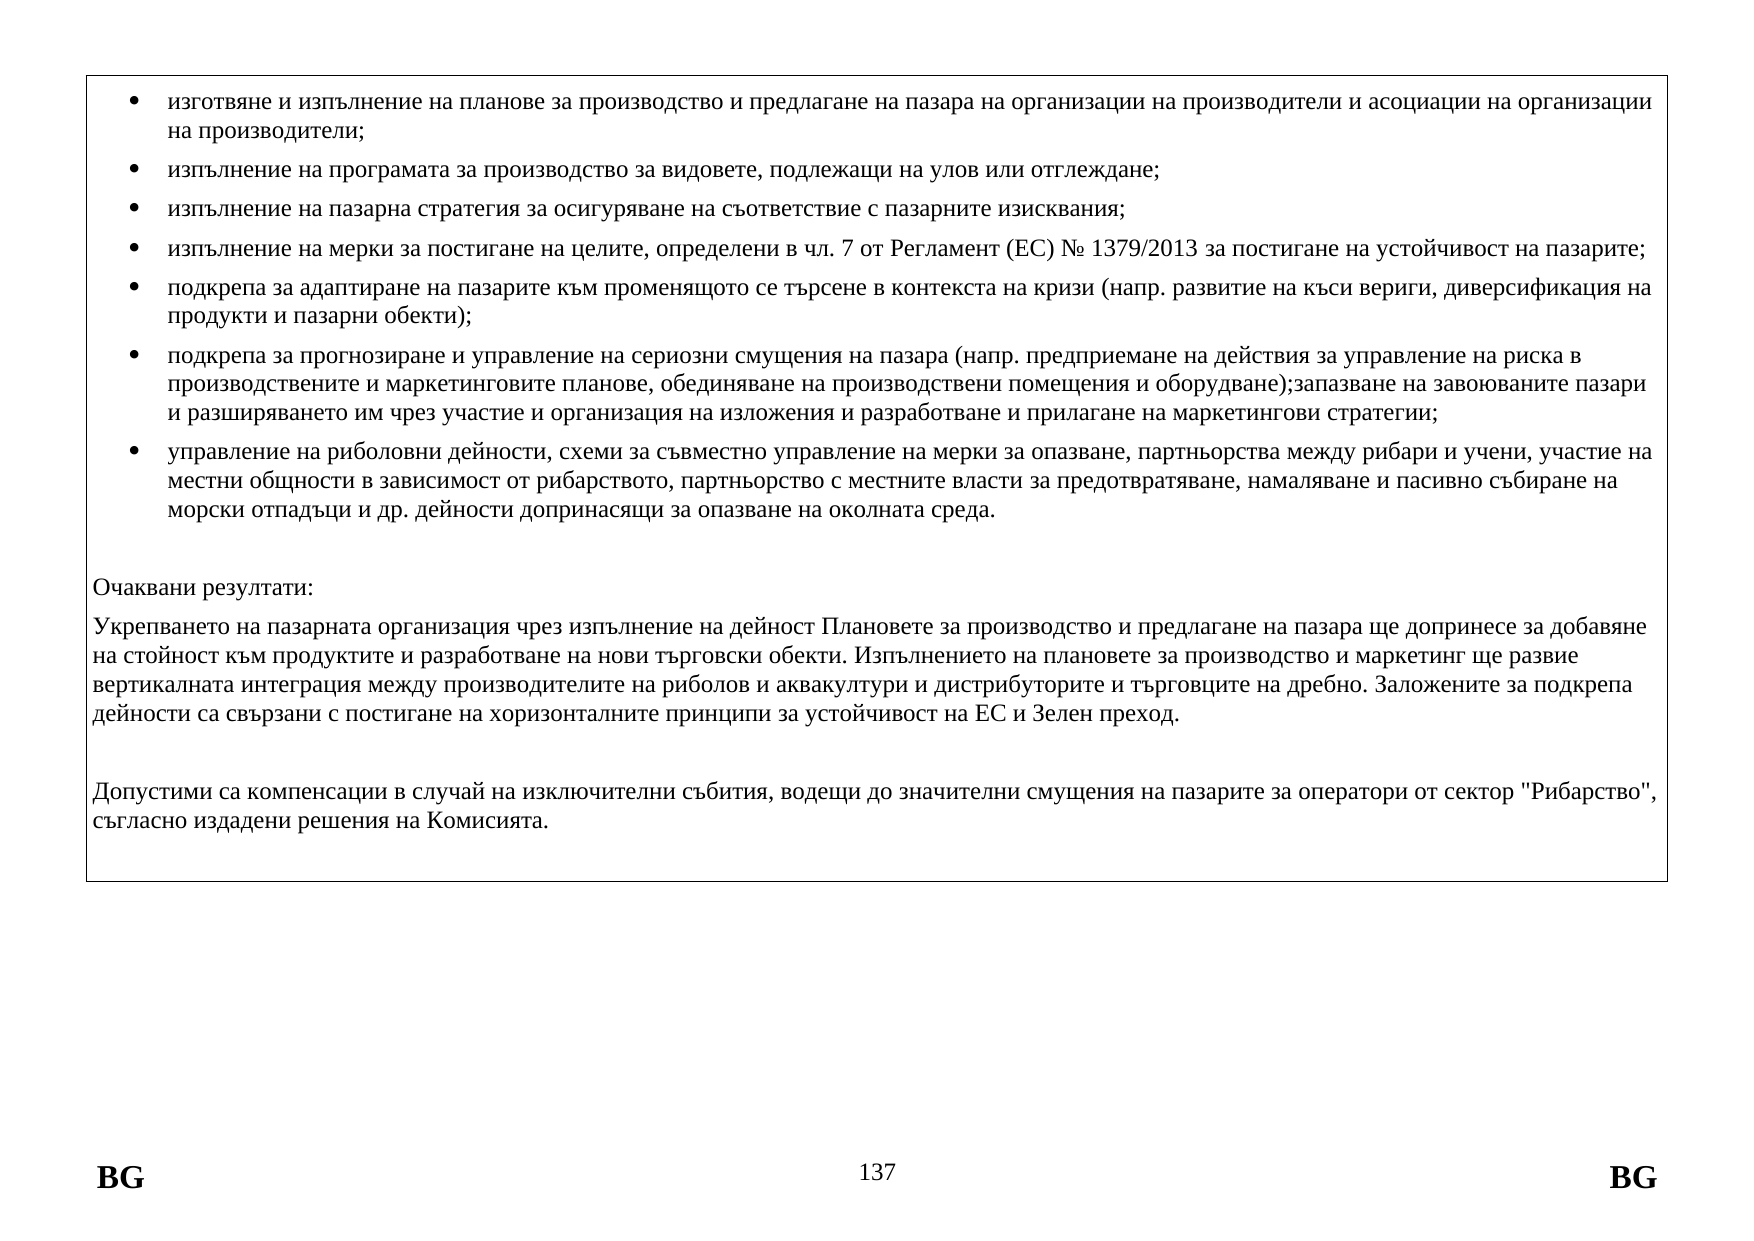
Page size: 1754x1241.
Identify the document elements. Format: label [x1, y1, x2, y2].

table_header [87, 76, 1667, 881]
